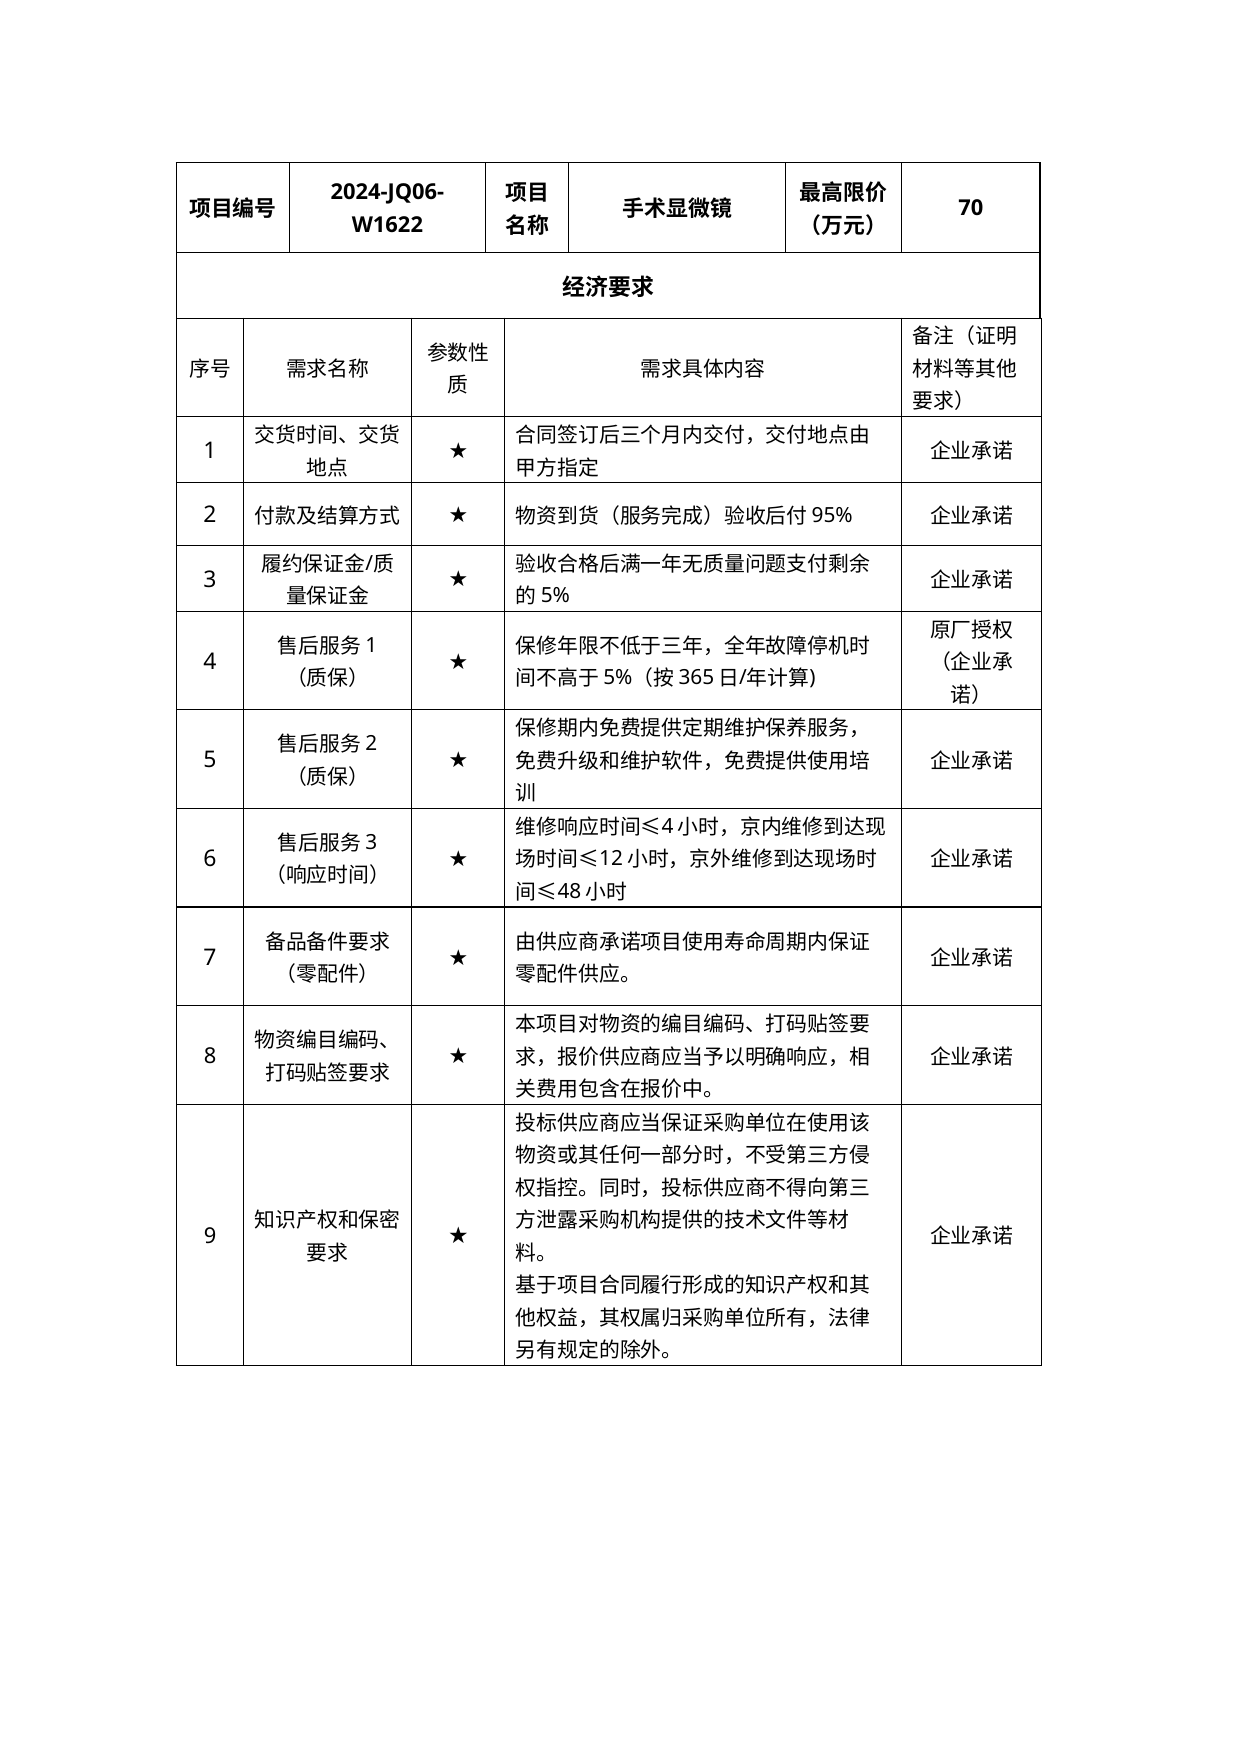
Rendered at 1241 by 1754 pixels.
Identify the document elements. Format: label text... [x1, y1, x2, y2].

table_cell ★ [412, 612, 504, 709]
table_cell 4 [177, 612, 243, 709]
table_cell 售后服务3 （响应时间） [244, 809, 411, 906]
table_cell 售后服务1 （质保） [244, 612, 411, 709]
table_cell 维修响应时间≤4小时，京内维修到达现场时间≤12小时，京外维修到达现场时间≤48小时 [505, 809, 901, 906]
table_cell 保修期内免费提供定期维护保养服务，免费升级和维护软件，免费提供使用培训 [505, 710, 901, 808]
table_cell 需求具体内容 [505, 319, 901, 416]
table_cell 参数性质 [412, 319, 504, 416]
table_cell 7 [177, 908, 243, 1005]
table_cell ★ [412, 809, 504, 906]
table_cell 交货时间、交货地点 [244, 417, 411, 482]
table_cell 履约保证金/质量保证金 [244, 546, 411, 611]
table_cell ★ [412, 908, 504, 1005]
table_header 项目编号 [177, 163, 289, 252]
table_cell 6 [177, 809, 243, 906]
table_cell 企业承诺 [902, 908, 1041, 1005]
table_cell 企业承诺 [902, 809, 1041, 906]
table_cell 2 [177, 483, 243, 545]
table_header 项目名称 [486, 163, 568, 252]
table_cell 付款及结算方式 [244, 483, 411, 545]
table_cell 企业承诺 [902, 546, 1041, 611]
table_cell 序号 [177, 319, 243, 416]
table_cell 1 [177, 417, 243, 482]
table_cell 合同签订后三个月内交付，交付地点由甲方指定 [505, 417, 901, 482]
table_cell 保修年限不低于三年，全年故障停机时间不高于5%（按365日/年计算) [505, 612, 901, 709]
table_cell 经济要求 [177, 253, 1039, 318]
table_cell 企业承诺 [902, 1006, 1041, 1104]
table_cell ★ [412, 417, 504, 482]
table_cell 企业承诺 [902, 417, 1041, 482]
table_header 手术显微镜 [569, 163, 785, 252]
table_cell 企业承诺 [902, 710, 1041, 808]
table_cell 9 [177, 1105, 243, 1365]
table_cell 3 [177, 546, 243, 611]
table_cell 备品备件要求 （零配件） [244, 908, 411, 1005]
table_cell ★ [412, 710, 504, 808]
table_cell ★ [412, 483, 504, 545]
table_cell ★ [412, 1105, 504, 1365]
table_cell 由供应商承诺项目使用寿命周期内保证零配件供应。 [505, 908, 901, 1005]
table_cell 投标供应商应当保证采购单位在使用该物资或其任何一部分时，不受第三方侵权指控。同时，投标供应商不得向第三方泄露采购机构提供的技术文件等材料。 基于项目合同履行形成的知识产权和其他权益，其权属归采购单位所有，法律另有规定的除外。 [505, 1105, 901, 1365]
table_cell 物资到货（服务完成）验收后付95% [505, 483, 901, 545]
table_cell 5 [177, 710, 243, 808]
table_header 最高限价 （万元） [786, 163, 901, 252]
table_cell 本项目对物资的编目编码、打码贴签要求，报价供应商应当予以明确响应，相关费用包含在报价中。 [505, 1006, 901, 1104]
table_cell 物资编目编码、打码贴签要求 [244, 1006, 411, 1104]
table_cell 8 [177, 1006, 243, 1104]
table_cell ★ [412, 546, 504, 611]
table_cell 备注（证明材料等其他要求） [902, 319, 1041, 416]
table_cell 企业承诺 [902, 1105, 1041, 1365]
table_cell 售后服务2 （质保） [244, 710, 411, 808]
table_header 2024-JQ06-W1622 [290, 163, 485, 252]
table_cell ★ [412, 1006, 504, 1104]
table_cell 验收合格后满一年无质量问题支付剩余的5% [505, 546, 901, 611]
table_cell 原厂授权 （企业承诺） [902, 612, 1041, 709]
table_cell 企业承诺 [902, 483, 1041, 545]
table_header 70 [902, 163, 1039, 252]
table_cell 知识产权和保密要求 [244, 1105, 411, 1365]
table_cell 需求名称 [244, 319, 411, 416]
